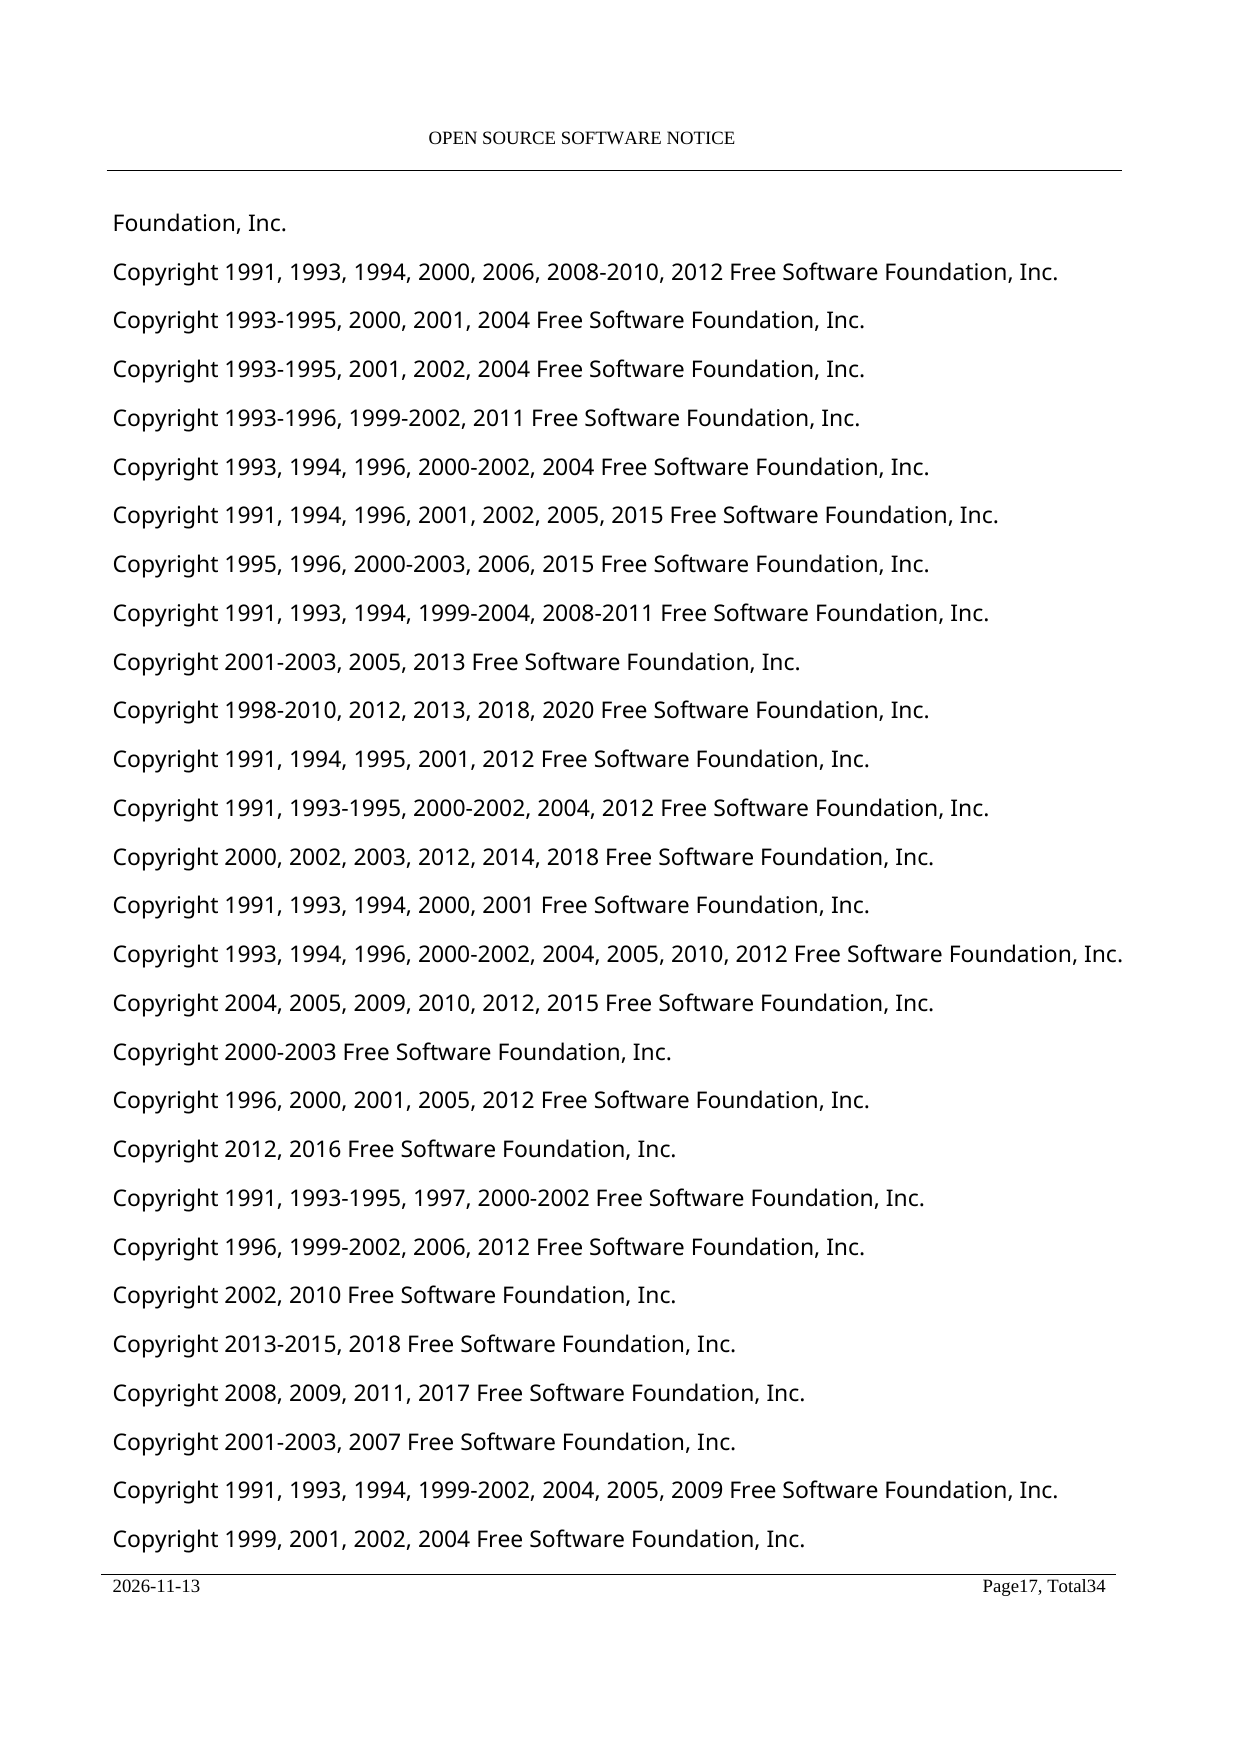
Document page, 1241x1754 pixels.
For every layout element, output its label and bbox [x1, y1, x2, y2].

text [112, 206, 1128, 1555]
